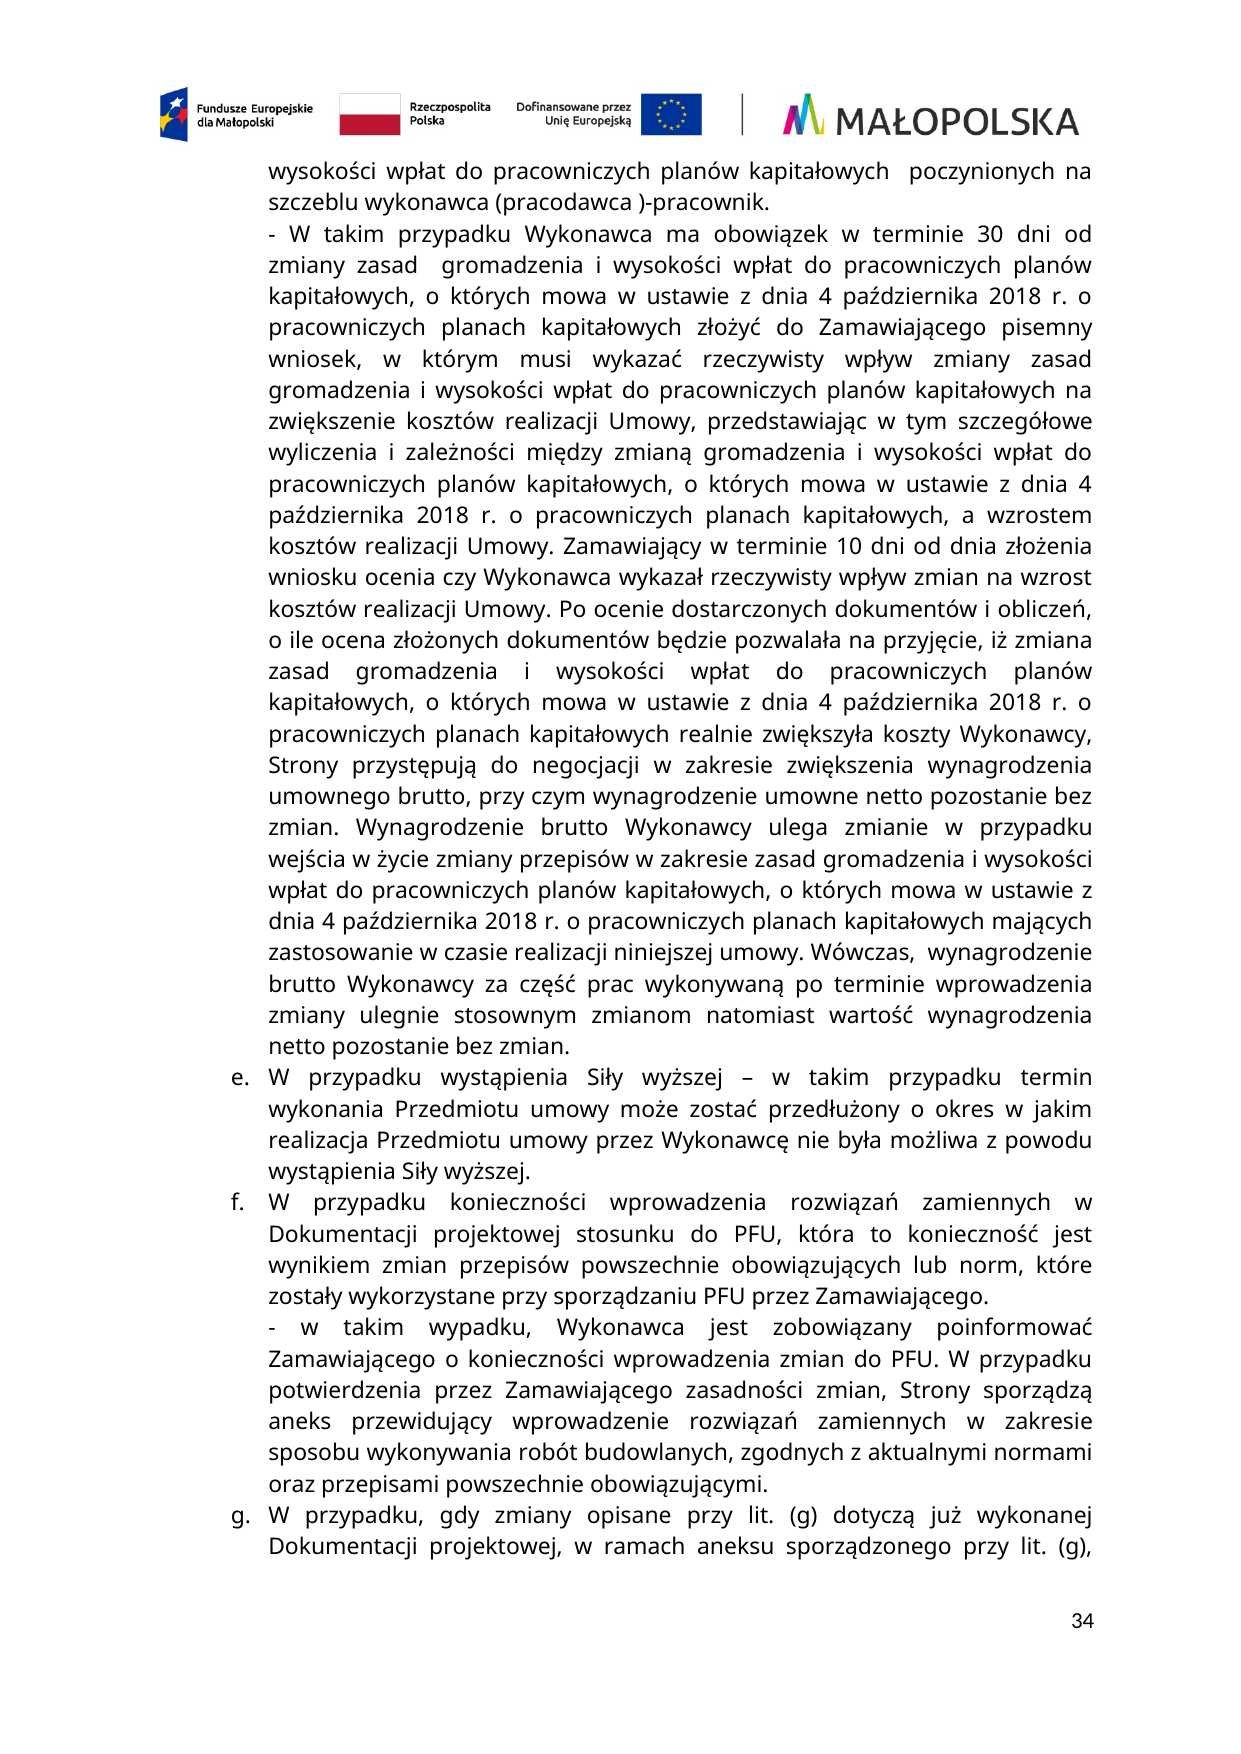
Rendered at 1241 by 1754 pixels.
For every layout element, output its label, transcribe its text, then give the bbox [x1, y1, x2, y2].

list - W takim przypadku Wykonawca ma obowiązek w terminie 30 dni od zmiany zasad gromadzenia i wysokości wpłat do pracowniczych planów kapitałowych, o których mowa w ustawie z dnia 4 października 2018 r. o pracowniczych planach kapitałowych złożyć do Zamawiającego pisemny wniosek, w którym musi wykazać rzeczywisty wpływ zmiany zasad gromadzenia i wysokości wpłat do pracowniczych planów kapitałowych na zwiększenie kosztów realizacji Umowy, przedstawiając w tym szczegółowe wyliczenia i zależności między zmianą gromadzenia i wysokości wpłat do pracowniczych planów kapitałowych, o których mowa w ustawie z dnia 4 października 2018 r. o pracowniczych planach kapitałowych, a wzrostem kosztów realizacji Umowy. Zamawiający w terminie 10 dni od dnia złożenia wniosku ocenia czy Wykonawca wykazał rzeczywisty wpływ zmian na wzrost kosztów realizacji Umowy. Po ocenie dostarczonych dokumentów i obliczeń, o ile ocena złożonych dokumentów będzie pozwalała na przyjęcie, iż zmiana zasad gromadzenia i wysokości wpłat do pracowniczych planów kapitałowych, o których mowa w ustawie z dnia 4 października 2018 r. o pracowniczych planach kapitałowych realnie zwiększyła koszty Wykonawcy, Strony przystępują do negocjacji w zakresie zwiększenia wynagrodzenia umownego brutto, przy czym wynagrodzenie umowne netto pozostanie bez zmian. Wynagrodzenie brutto Wykonawcy ulega zmianie w przypadku wejścia w życie zmiany przepisów w zakresie zasad gromadzenia i wysokości wpłat do pracowniczych planów kapitałowych, o których mowa w ustawie z dnia 4 października 2018 r. o pracowniczych planach kapitałowych mających zastosowanie w czasie realizacji niniejszej umowy. Wówczas, wynagrodzenie brutto Wykonawcy za część prac wykonywaną po terminie wprowadzenia zmiany ulegnie stosownym zmianom natomiast wartość wynagrodzenia netto pozostanie bez zmian. [268, 217, 1093, 1061]
list W przypadku wystąpienia Siły wyższej – w takim przypadku termin wykonania Przedmiotu umowy może zostać przedłużony o okres w jakim realizacja Przedmiotu umowy przez Wykonawcę nie była możliwa z powodu wystąpienia Siły wyższej. [231, 1061, 1093, 1186]
list W przypadku konieczności wprowadzenia rozwiązań zamiennych w Dokumentacji projektowej stosunku do PFU, która to konieczność jest wynikiem zmian przepisów powszechnie obowiązujących lub norm, które zostały wykorzystane przy sporządzaniu PFU przez Zamawiającego. [231, 1186, 1093, 1311]
picture [147, 73, 1093, 155]
list - w takim wypadku, Wykonawca jest zobowiązany poinformować Zamawiającego o konieczności wprowadzenia zmian do PFU. W przypadku potwierdzenia przez Zamawiającego zasadności zmian, Strony sporządzą aneks przewidujący wprowadzenie rozwiązań zamiennych w zakresie sposobu wykonywania robót budowlanych, zgodnych z aktualnymi normami oraz przepisami powszechnie obowiązującymi. [268, 1311, 1093, 1499]
